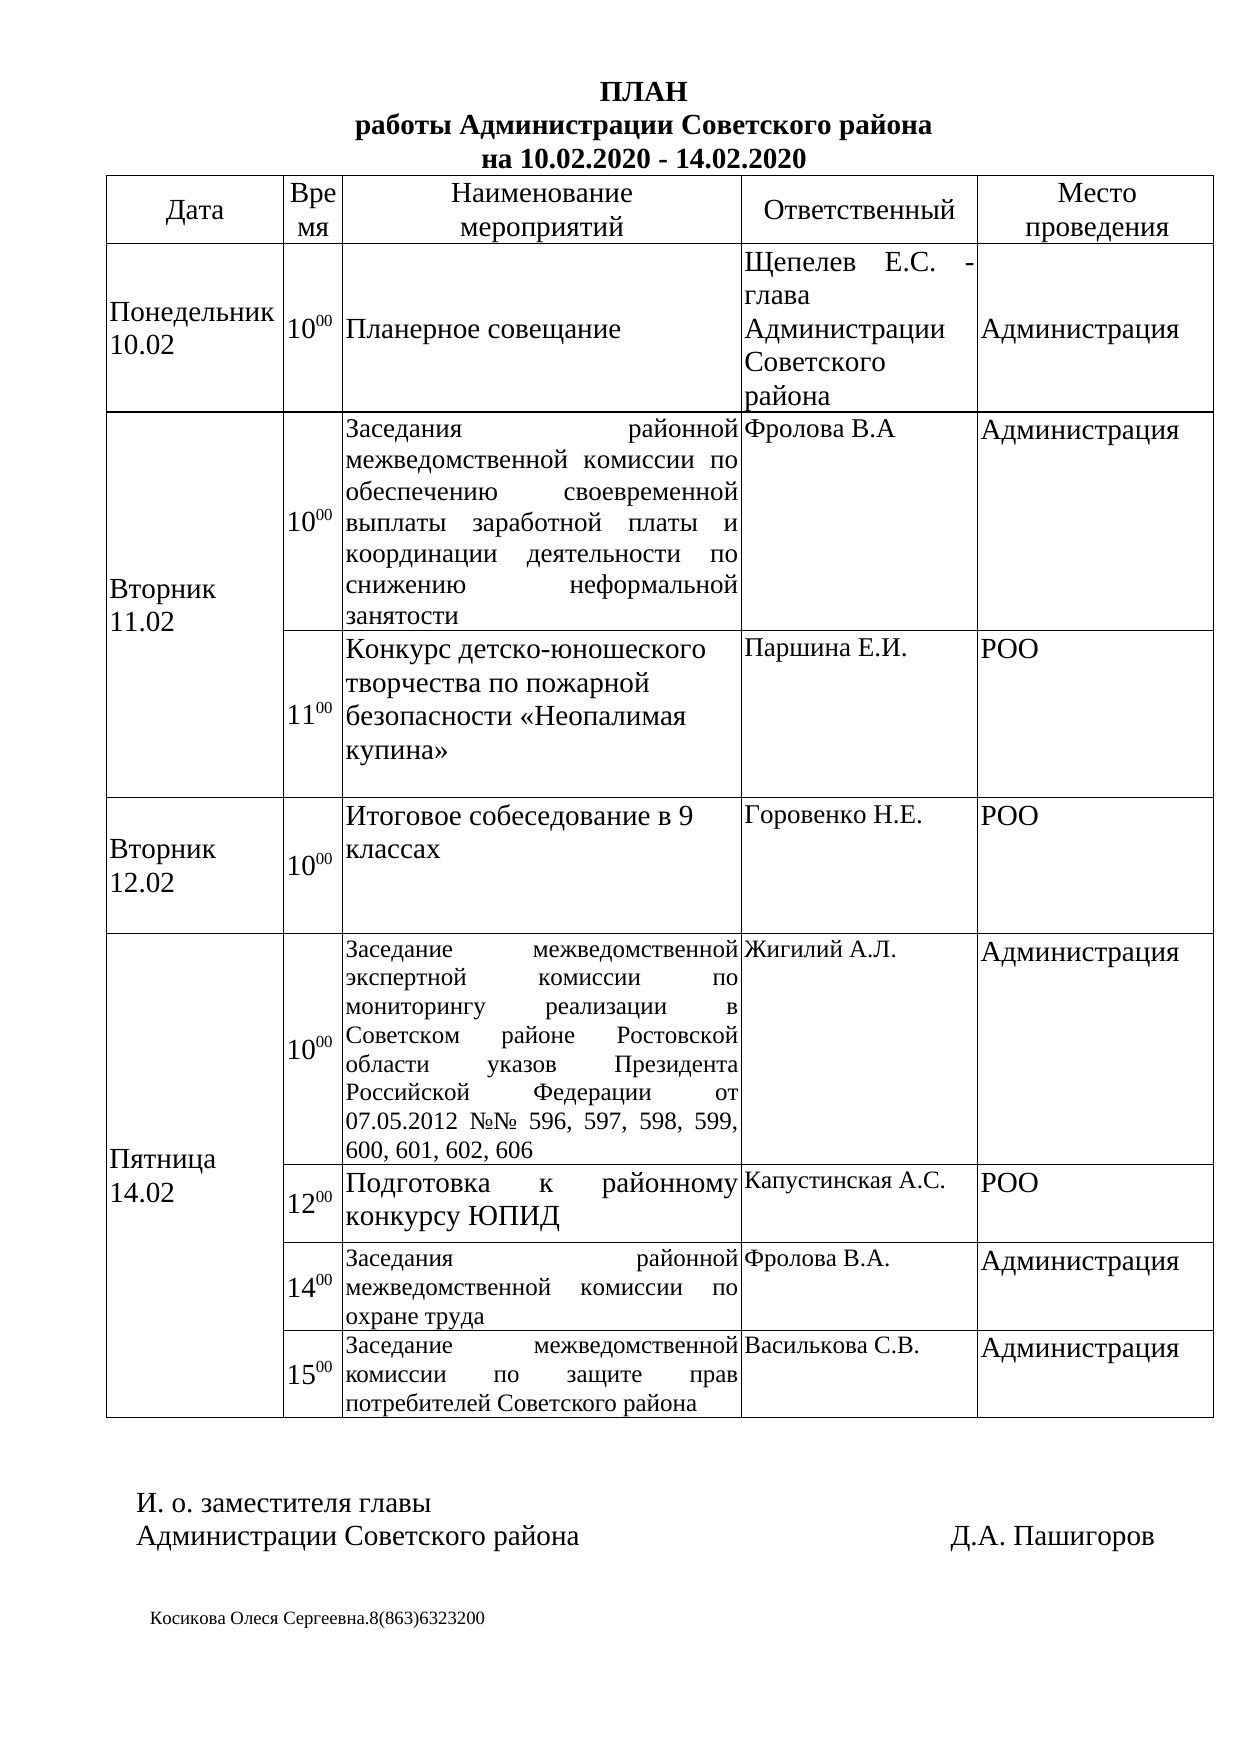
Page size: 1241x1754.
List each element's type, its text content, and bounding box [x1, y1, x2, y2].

table_cell Паршина Е.И. [742, 631, 977, 797]
table_cell РОО [978, 1165, 1213, 1242]
table_cell 1000 [284, 798, 342, 933]
table_cell 1100 [284, 631, 342, 797]
table_cell Фролова В.А [742, 413, 977, 630]
table_cell 1500 [284, 1331, 342, 1417]
table_cell РОО [978, 798, 1213, 933]
table_cell Конкурс детско-юношеского творчества по пожарной безопасности «Неопалимая купина» [343, 631, 741, 797]
text И. о. заместителя главы [136, 1485, 1152, 1518]
table_cell Администрация [978, 244, 1213, 411]
table_cell Горовенко Н.Е. [742, 798, 977, 933]
table_cell 1000 [284, 244, 342, 411]
table_cell Подготовка к районному конкурсу ЮПИД [343, 1165, 741, 1242]
table_cell РОО [978, 631, 1213, 797]
table_header Наименование мероприятий [343, 176, 741, 243]
table_cell Понедельник 10.02 [107, 244, 283, 411]
text Косикова Олеся Сергеевна.8(863)6323200 [136, 1607, 1152, 1629]
table_cell Пятница 14.02 [107, 934, 283, 1417]
table_cell Администрация [978, 934, 1213, 1164]
table_cell Планерное совещание [343, 244, 741, 411]
table_cell 1000 [284, 413, 342, 630]
table_cell Заседания районной межведомственной комиссии по охране труда [343, 1243, 741, 1329]
table_cell Итоговое собеседование в 9 классах [343, 798, 741, 933]
table_header Ответственный [742, 176, 977, 243]
table_cell 1200 [284, 1165, 342, 1242]
table_cell Заседание межведомственной комиссии по защите прав потребителей Советского района [343, 1331, 741, 1417]
table_cell 1000 [284, 934, 342, 1164]
table_cell Администрация [978, 413, 1213, 630]
table_cell Жигилий А.Л. [742, 934, 977, 1164]
table_cell Вторник 12.02 [107, 798, 283, 933]
table_header Дата [107, 176, 283, 243]
title ПЛАН [136, 74, 1152, 107]
table_cell Заседание межведомственной экспертной комиссии по мониторингу реализации в Советском районе Ростовской области указов Президента Российской Федерации от 07.05.2012 №№ 596, 597, 598, 599, 600, 601, 602, 606 [343, 934, 741, 1164]
table_cell Вторник 11.02 [107, 413, 283, 797]
table_cell Заседания районной межведомственной комиссии по обеспечению своевременной выплаты заработной платы и координации деятельности по снижению неформальной занятости [343, 413, 741, 630]
title на 10.02.2020 - 14.02.2020 [136, 141, 1152, 174]
table_cell Администрация [978, 1243, 1213, 1329]
text Администрации Советского района Д.А. Пашигоров [136, 1518, 1152, 1552]
table_cell Фролова В.А. [742, 1243, 977, 1329]
table_header Время [284, 176, 342, 243]
table_header Место проведения [978, 176, 1213, 243]
text работы Администрации Советского района [136, 107, 1152, 141]
table_cell 1400 [284, 1243, 342, 1329]
table_cell Щепелев Е.С. - глава Администрации Советского района [742, 244, 977, 411]
table_cell Капустинская А.С. [742, 1165, 977, 1242]
table_cell Василькова С.В. [742, 1331, 977, 1417]
table_cell Администрация [978, 1331, 1213, 1417]
